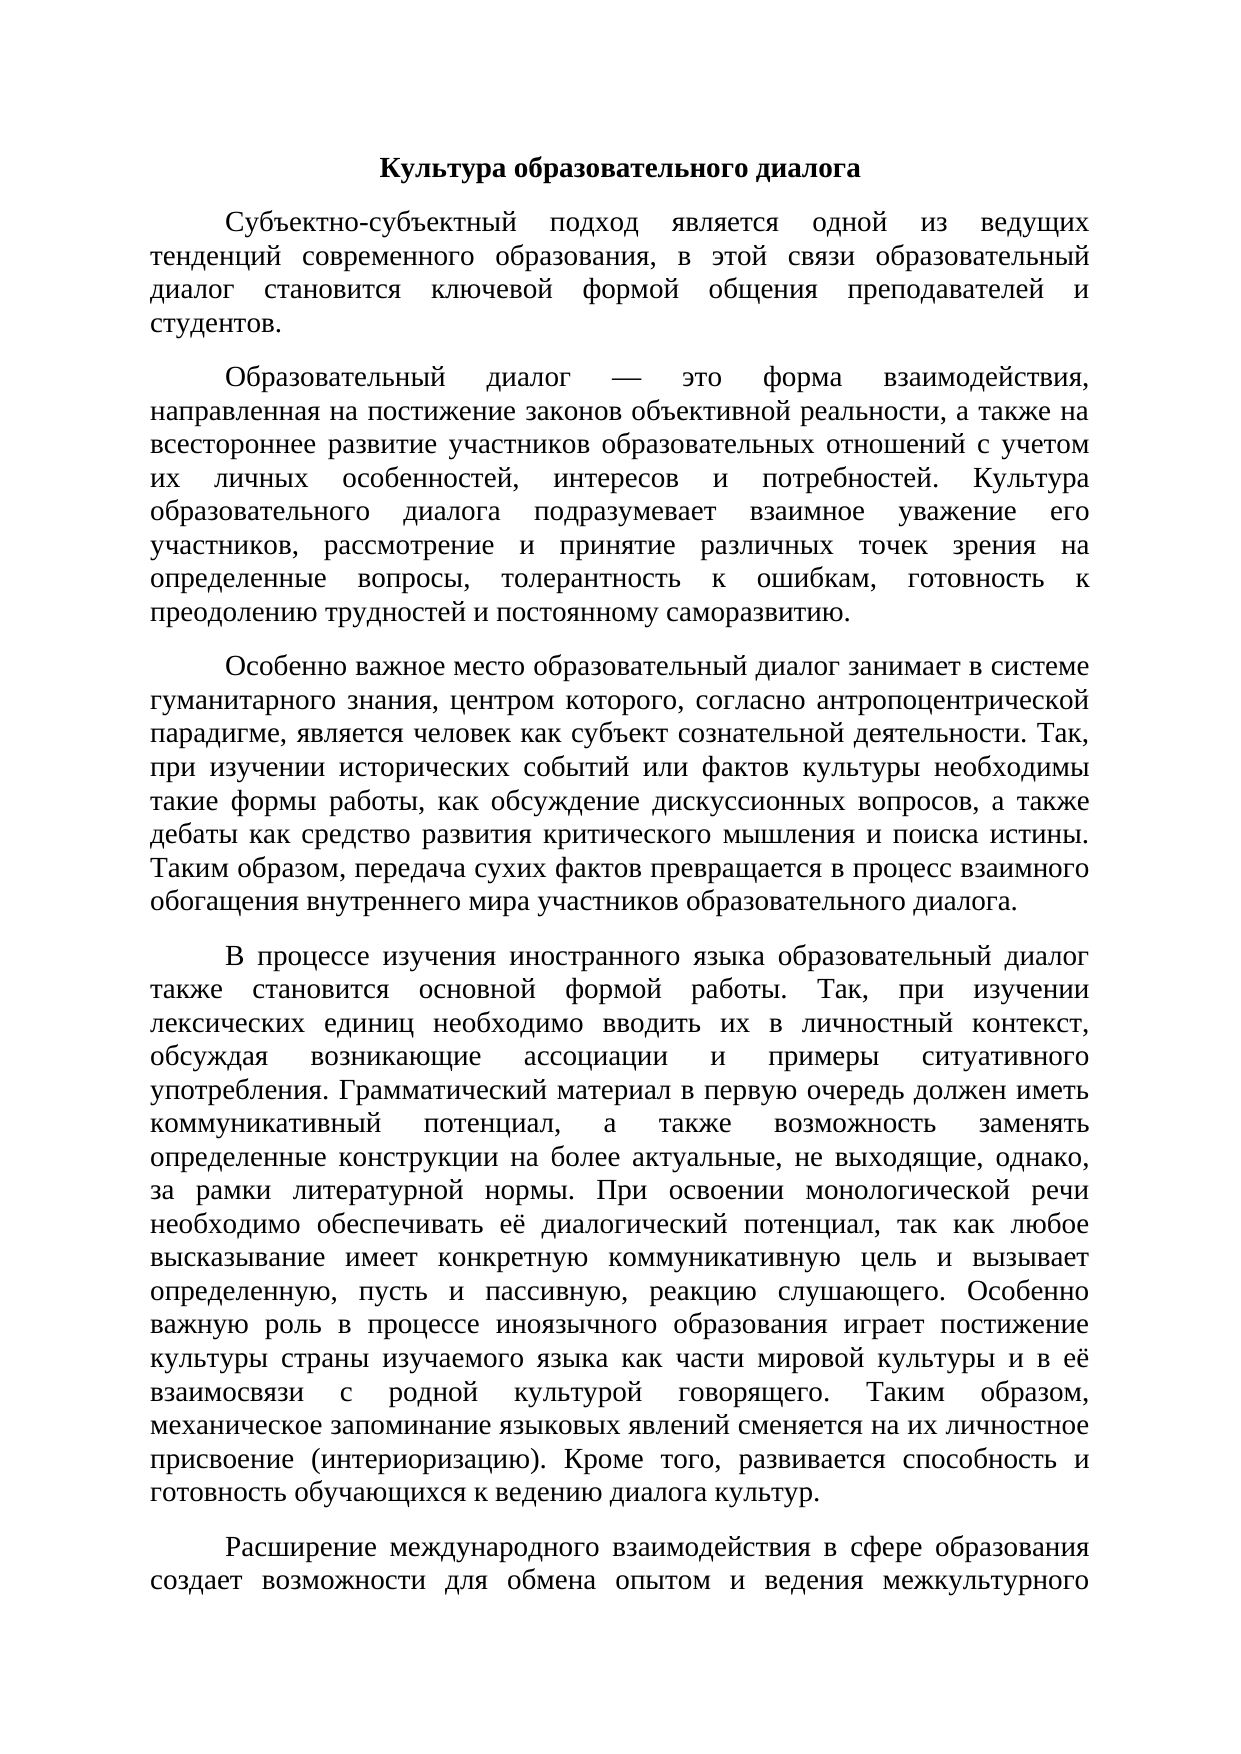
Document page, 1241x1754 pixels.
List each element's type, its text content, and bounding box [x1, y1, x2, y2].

text Особенно важное место образовательный диалог занимает в системе гуманитарного знания, центром которого, согласно антропоцентрической парадигме, является человек как субъект сознательной деятельности. Так, при изучении исторических событий или фактов культуры необходимы такие формы работы, как обсуждение дискуссионных вопросов, а также дебаты как средство развития критического мышления и поиска истины. Таким образом, передача сухих фактов превращается в процесс взаимного обогащения внутреннего мира участников образовательного диалога. [150, 648, 1090, 917]
text Образовательный диалог — это форма взаимодействия, направленная на постижение законов объективной реальности, а также на всестороннее развитие участников образовательных отношений с учетом их личных особенностей, интересов и потребностей. Культура образовательного диалога подразумевает взаимное уважение его участников, рассмотрение и принятие различных точек зрения на определенные вопросы, толерантность к ошибкам, готовность к преодолению трудностей и постоянному саморазвитию. [150, 359, 1090, 628]
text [150, 1529, 1090, 1596]
text Субъектно-субъектный подход является одной из ведущих тенденций современного образования, в этой связи образовательный диалог становится ключевой формой общения преподавателей и студентов. [150, 204, 1090, 338]
text Культура образовательного диалога [150, 150, 1090, 183]
text В процессе изучения иностранного языка образовательный диалог также становится основной формой работы. Так, при изучении лексических единиц необходимо вводить их в личностный контекст, обсуждая возникающие ассоциации и примеры ситуативного употребления. Грамматический материал в первую очередь должен иметь коммуникативный потенциал, а также возможность заменять определенные конструкции на более актуальные, не выходящие, однако, за рамки литературной нормы. При освоении монологической речи необходимо обеспечивать её диалогический потенциал, так как любое высказывание имеет конкретную коммуникативную цель и вызывает определенную, пусть и пассивную, реакцию слушающего. Особенно важную роль в процессе иноязычного образования играет постижение культуры страны изучаемого языка как части мировой культуры и в её взаимосвязи с родной культурой говорящего. Таким образом, механическое запоминание языковых явлений сменяется на их личностное присвоение (интериоризацию). Кроме того, развивается способность и готовность обучающихся к ведению диалога культур. [150, 938, 1090, 1508]
